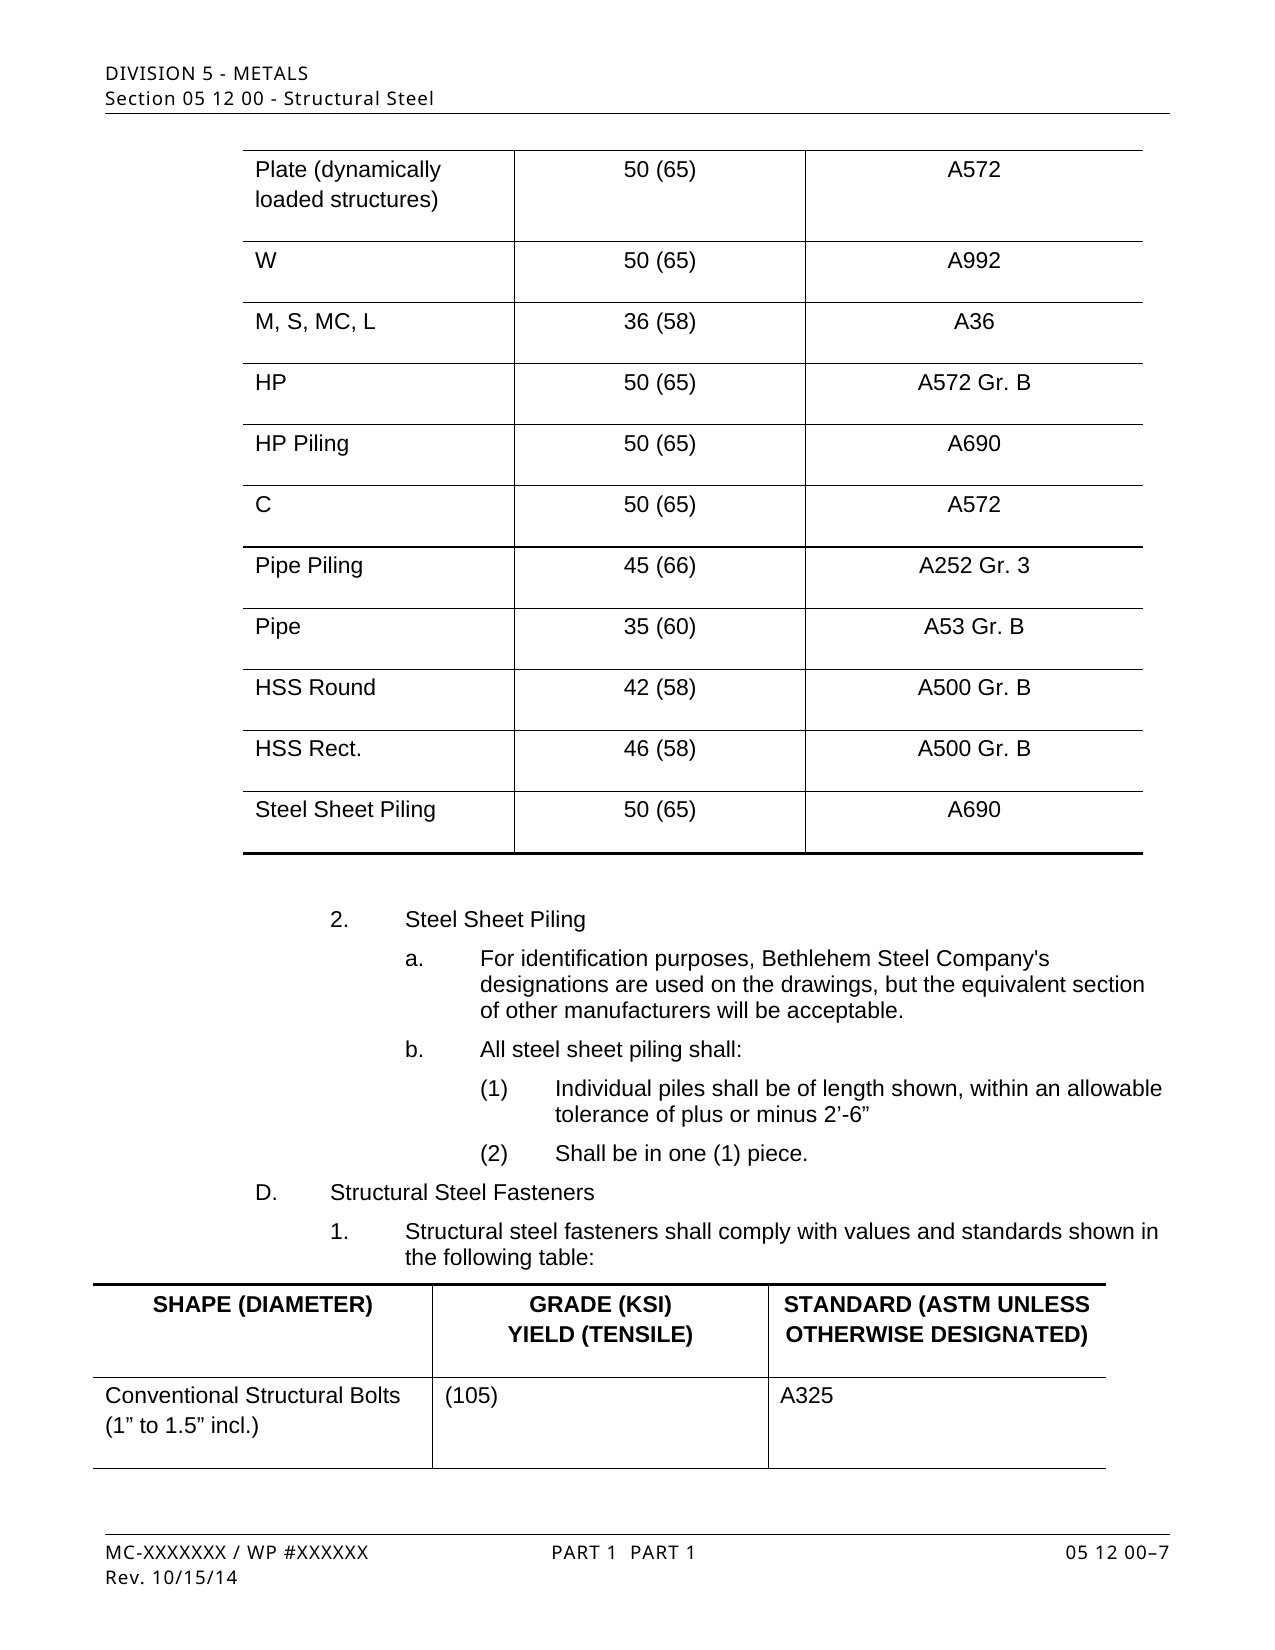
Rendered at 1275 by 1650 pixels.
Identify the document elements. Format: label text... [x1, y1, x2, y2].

table_cell 45 (66) [515, 548, 805, 607]
table_cell A572 [806, 151, 1143, 241]
table_cell A500 Gr. B [806, 731, 1143, 791]
list All steel sheet piling shall: [405, 1036, 1170, 1063]
table_cell A36 [806, 303, 1143, 363]
table_cell A992 [806, 242, 1143, 302]
list Structural Steel Fasteners [255, 1179, 1170, 1206]
table_cell 50 (65) [515, 364, 805, 424]
table_cell A325 [769, 1378, 1106, 1468]
table_cell Conventional Structural Bolts (1” to 1.5” incl.) [93, 1378, 432, 1468]
table_cell 46 (58) [515, 731, 805, 791]
table_cell 50 (65) [515, 151, 805, 241]
table_cell W [243, 242, 514, 302]
table_header GRADE (KSI) YIELD (TENSILE) [433, 1286, 768, 1377]
table_cell (105) [433, 1378, 768, 1468]
table_cell 42 (58) [515, 670, 805, 729]
table_cell A690 [806, 425, 1143, 485]
table_cell A572 [806, 486, 1143, 546]
table_cell 50 (65) [515, 242, 805, 302]
table_cell A572 Gr. B [806, 364, 1143, 424]
table_cell 50 (65) [515, 425, 805, 485]
table_cell M, S, MC, L [243, 303, 514, 363]
table_cell Pipe [243, 609, 514, 668]
table_cell Pipe Piling [243, 548, 514, 607]
list Steel Sheet Piling [330, 906, 1170, 932]
table_cell Steel Sheet Piling [243, 792, 514, 852]
table_cell A500 Gr. B [806, 670, 1143, 729]
table_cell A53 Gr. B [806, 609, 1143, 668]
table_cell HSS Rect. [243, 731, 514, 791]
table_cell Plate (dynamically loaded structures) [243, 151, 514, 241]
table_header SHAPE (DIAMETER) [93, 1286, 432, 1377]
list Structural steel fasteners shall comply with values and standards shown in the following table: [330, 1218, 1170, 1271]
table_cell 36 (58) [515, 303, 805, 363]
table_cell HP [243, 364, 514, 424]
list Individual piles shall be of length shown, within an allowable tolerance of plus or minus 2’-6” [480, 1075, 1170, 1128]
table_cell HSS Round [243, 670, 514, 729]
table_cell HP Piling [243, 425, 514, 485]
table_header STANDARD (ASTM UNLESS OTHERWISE DESIGNATED) [769, 1286, 1106, 1377]
list For identification purposes, Bethlehem Steel Company's designations are used on the drawings, but the equivalent section of other manufacturers will be acceptable. [405, 945, 1170, 1024]
table_cell 50 (65) [515, 792, 805, 852]
table_cell 35 (60) [515, 609, 805, 668]
table_cell A252 Gr. 3 [806, 548, 1143, 607]
table_cell C [243, 486, 514, 546]
table_cell 50 (65) [515, 486, 805, 546]
list Shall be in one (1) piece. [480, 1140, 1170, 1167]
table_cell A690 [806, 792, 1143, 852]
